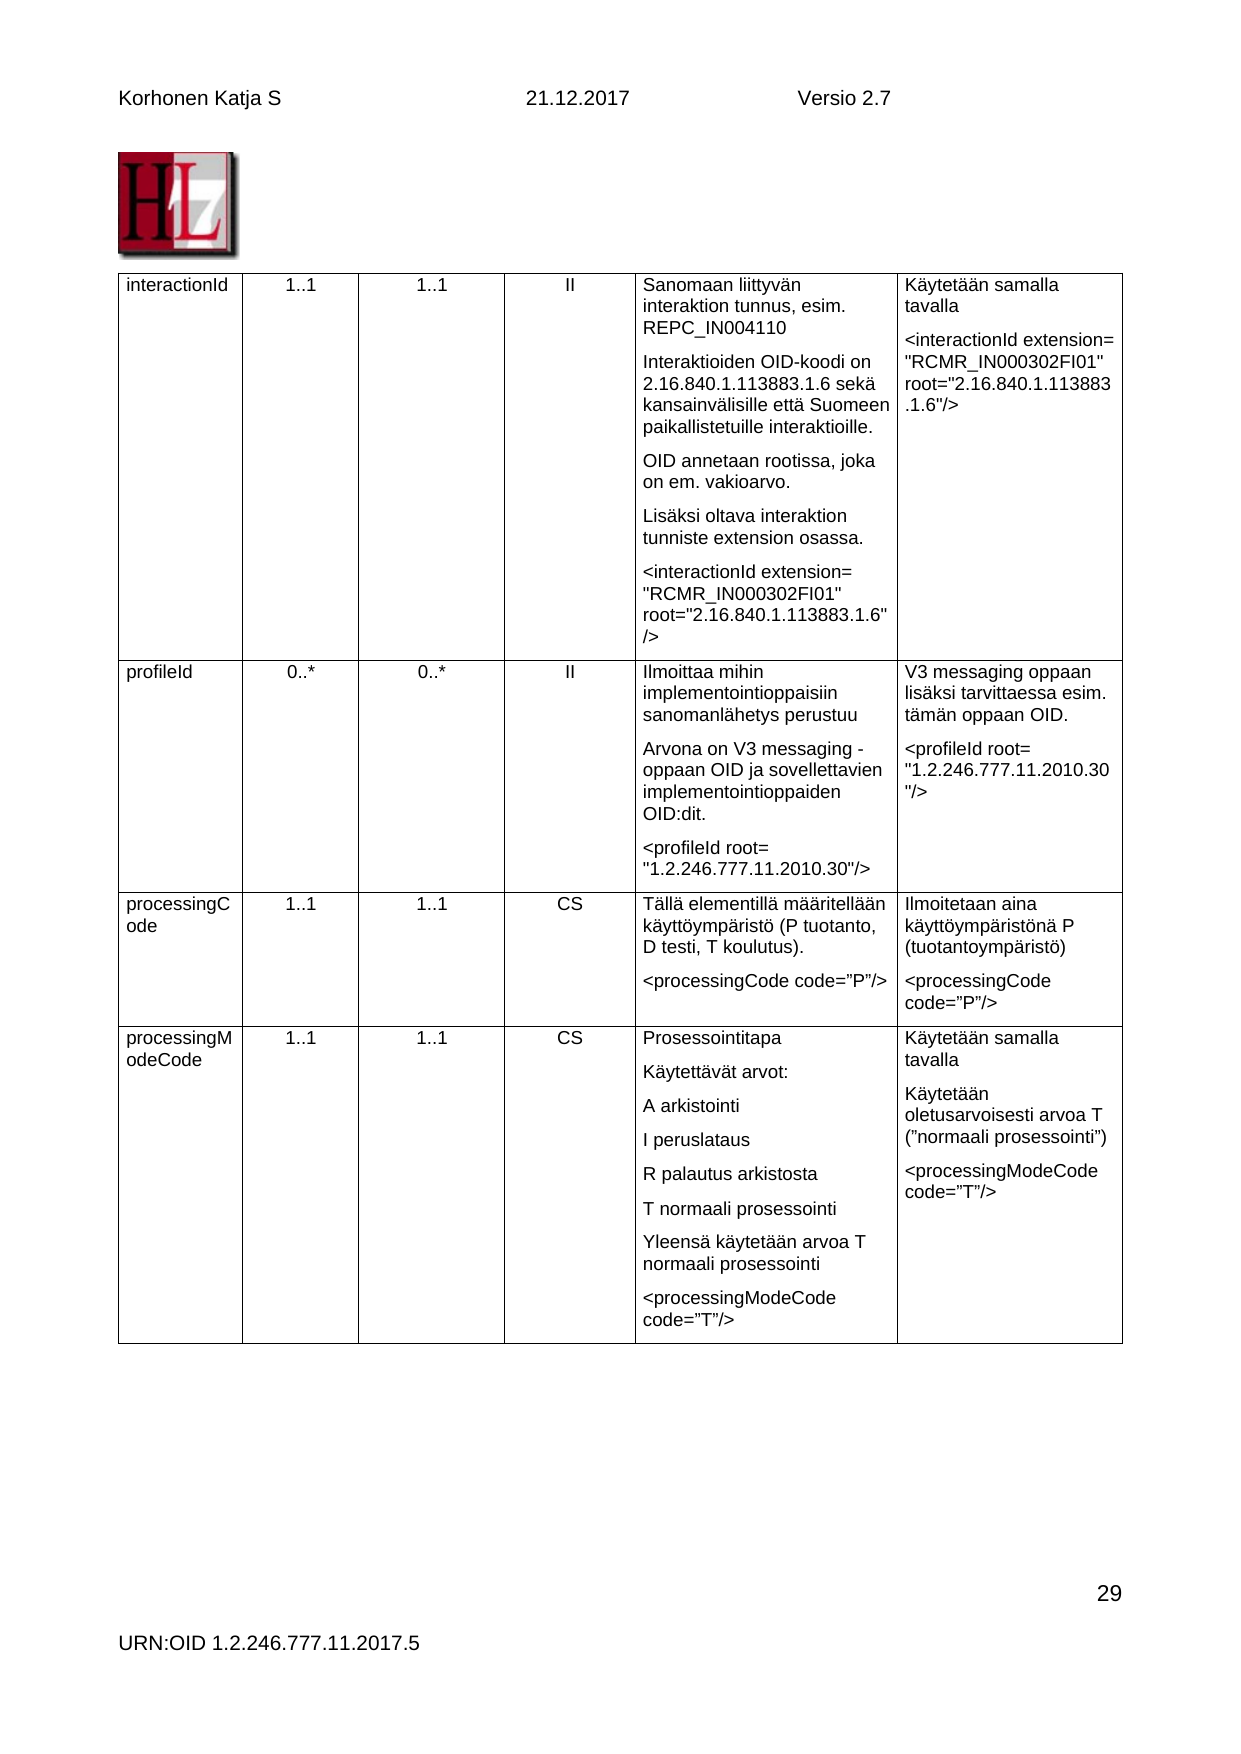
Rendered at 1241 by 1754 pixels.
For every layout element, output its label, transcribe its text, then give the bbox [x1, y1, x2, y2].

table_cell 0..* [243, 661, 358, 892]
table_cell 1..1 [359, 1027, 504, 1343]
table_cell processingCode [119, 893, 242, 1026]
picture [118, 152, 241, 260]
table_cell 0..* [359, 661, 504, 892]
table_cell Prosessointitapa Käytettävät arvot: A arkistointi I peruslataus R palautus arkistosta T normaali prosessointi Yleensä käytetään arvoa T normaali prosessointi <processingModeCode code=”T”/> [636, 1027, 897, 1343]
table_cell II [505, 274, 635, 659]
table_cell processingModeCode [119, 1027, 242, 1343]
table_cell Tällä elementillä määritellään käyttöympäristö (P tuotanto, D testi, T koulutus). <processingCode code=”P”/> [636, 893, 897, 1026]
table_cell V3 messaging oppaan lisäksi tarvittaessa esim. tämän oppaan OID. <profileId root= "1.2.246.777.11.2010.30"/> [898, 661, 1122, 892]
table_cell Sanomaan liittyvän interaktion tunnus, esim. REPC_IN004110 Interaktioiden OID-koodi on 2.16.840.1.113883.1.6 sekä kansainvälisille että Suomeen paikallistetuille interaktioille. OID annetaan rootissa, joka on em. vakioarvo. Lisäksi oltava interaktion tunniste extension osassa. <interactionId extension= "RCMR_IN000302FI01" root="2.16.840.1.113883.1.6"/> [636, 274, 897, 659]
table_cell interactionId [119, 274, 242, 659]
table_cell 1..1 [359, 893, 504, 1026]
table_cell profileId [119, 661, 242, 892]
table_cell CS [505, 1027, 635, 1343]
table_cell CS [505, 893, 635, 1026]
table_cell Käytetään samalla tavalla Käytetään oletusarvoisesti arvoa T (”normaali prosessointi”) <processingModeCode code=”T”/> [898, 1027, 1122, 1343]
table_cell 1..1 [243, 893, 358, 1026]
table_cell Ilmoitetaan aina käyttöympäristönä P (tuotantoympäristö) <processingCode code=”P”/> [898, 893, 1122, 1026]
table_cell 1..1 [243, 1027, 358, 1343]
table_cell Käytetään samalla tavalla <interactionId extension= "RCMR_IN000302FI01" root="2.16.840.1.113883.1.6"/> [898, 274, 1122, 659]
table_cell 1..1 [243, 274, 358, 659]
table_cell 1..1 [359, 274, 504, 659]
table_cell Ilmoittaa mihin implementointioppaisiin sanomanlähetys perustuu Arvona on V3 messaging -oppaan OID ja sovellettavien implementointioppaiden OID:dit. <profileId root= "1.2.246.777.11.2010.30"/> [636, 661, 897, 892]
table_cell II [505, 661, 635, 892]
